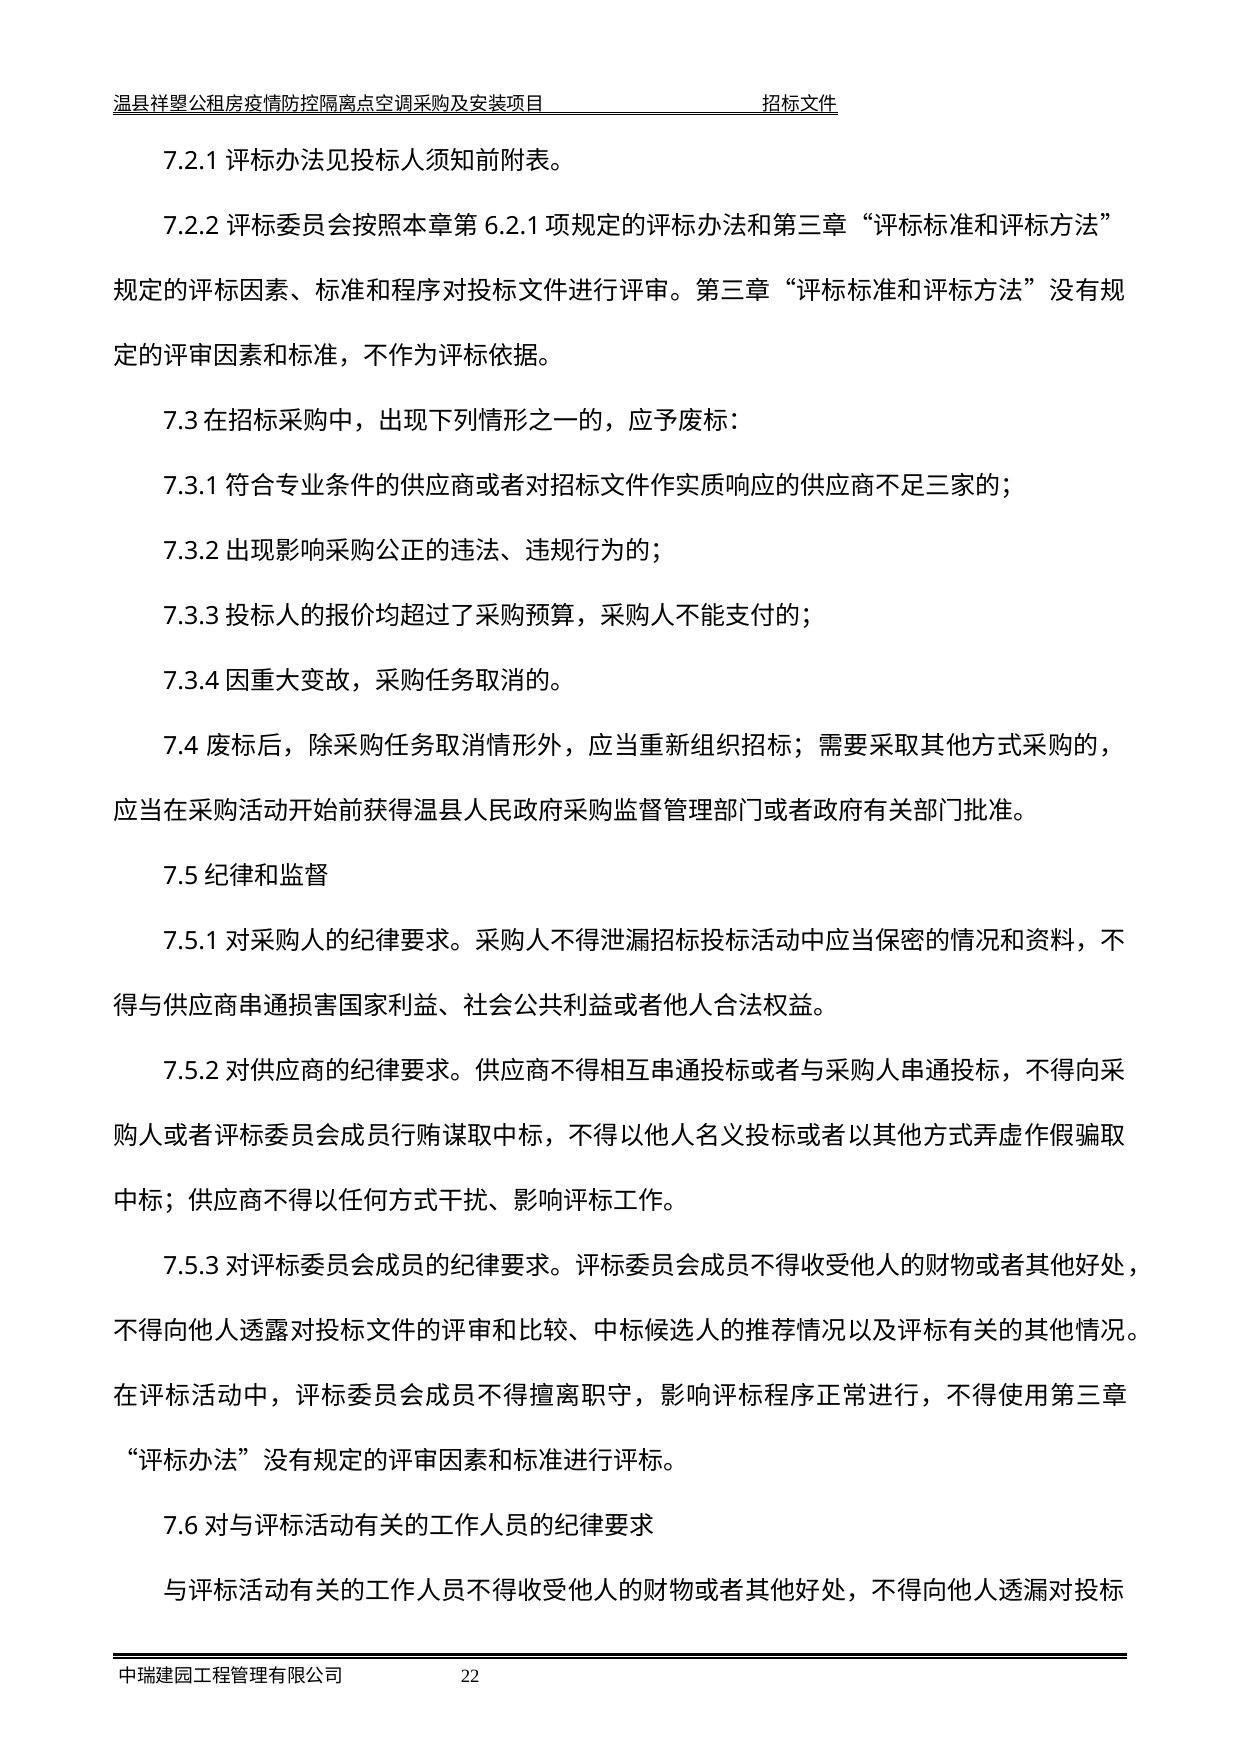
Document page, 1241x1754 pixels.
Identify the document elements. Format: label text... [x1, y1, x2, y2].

text 7.2.1 评标办法见投标人须知前附表。 [113, 126, 1127, 191]
text 7.5 纪律和监督 [113, 841, 1127, 906]
text 7.4 废标后，除采购任务取消情形外，应当重新组织招标；需要采取其他方式采购的，应当在采购活动开始前获得温县人民政府采购监督管理部门或者政府有关部门批准。 [113, 711, 1127, 841]
text 7.2.2 评标委员会按照本章第6.2.1项规定的评标办法和第三章“评标标准和评标方法”规定的评标因素、标准和程序对投标文件进行评审。第三章“评标标准和评标方法”没有规定的评审因素和标准，不作为评标依据。 [113, 191, 1127, 386]
text 7.3.3 投标人的报价均超过了采购预算，采购人不能支付的； [113, 581, 1127, 646]
text 7.5.1 对采购人的纪律要求。采购人不得泄漏招标投标活动中应当保密的情况和资料，不得与供应商串通损害国家利益、社会公共利益或者他人合法权益。 [113, 906, 1127, 1036]
text 7.3.1 符合专业条件的供应商或者对招标文件作实质响应的供应商不足三家的； [113, 451, 1127, 516]
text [113, 1556, 1127, 1621]
text 7.3.4 因重大变故，采购任务取消的。 [113, 646, 1127, 711]
text 7.3.2 出现影响采购公正的违法、违规行为的； [113, 516, 1127, 581]
text 7.5.2 对供应商的纪律要求。供应商不得相互串通投标或者与采购人串通投标，不得向采购人或者评标委员会成员行贿谋取中标，不得以他人名义投标或者以其他方式弄虚作假骗取中标；供应商不得以任何方式干扰、影响评标工作。 [113, 1036, 1127, 1231]
text 7.6 对与评标活动有关的工作人员的纪律要求 [113, 1491, 1127, 1556]
text 7.5.3 对评标委员会成员的纪律要求。评标委员会成员不得收受他人的财物或者其他好处，不得向他人透露对投标文件的评审和比较、中标候选人的推荐情况以及评标有关的其他情况。在评标活动中，评标委员会成员不得擅离职守，影响评标程序正常进行，不得使用第三章“评标办法”没有规定的评审因素和标准进行评标。 [113, 1231, 1127, 1491]
text 7.3在招标采购中，出现下列情形之一的，应予废标： [113, 386, 1127, 451]
